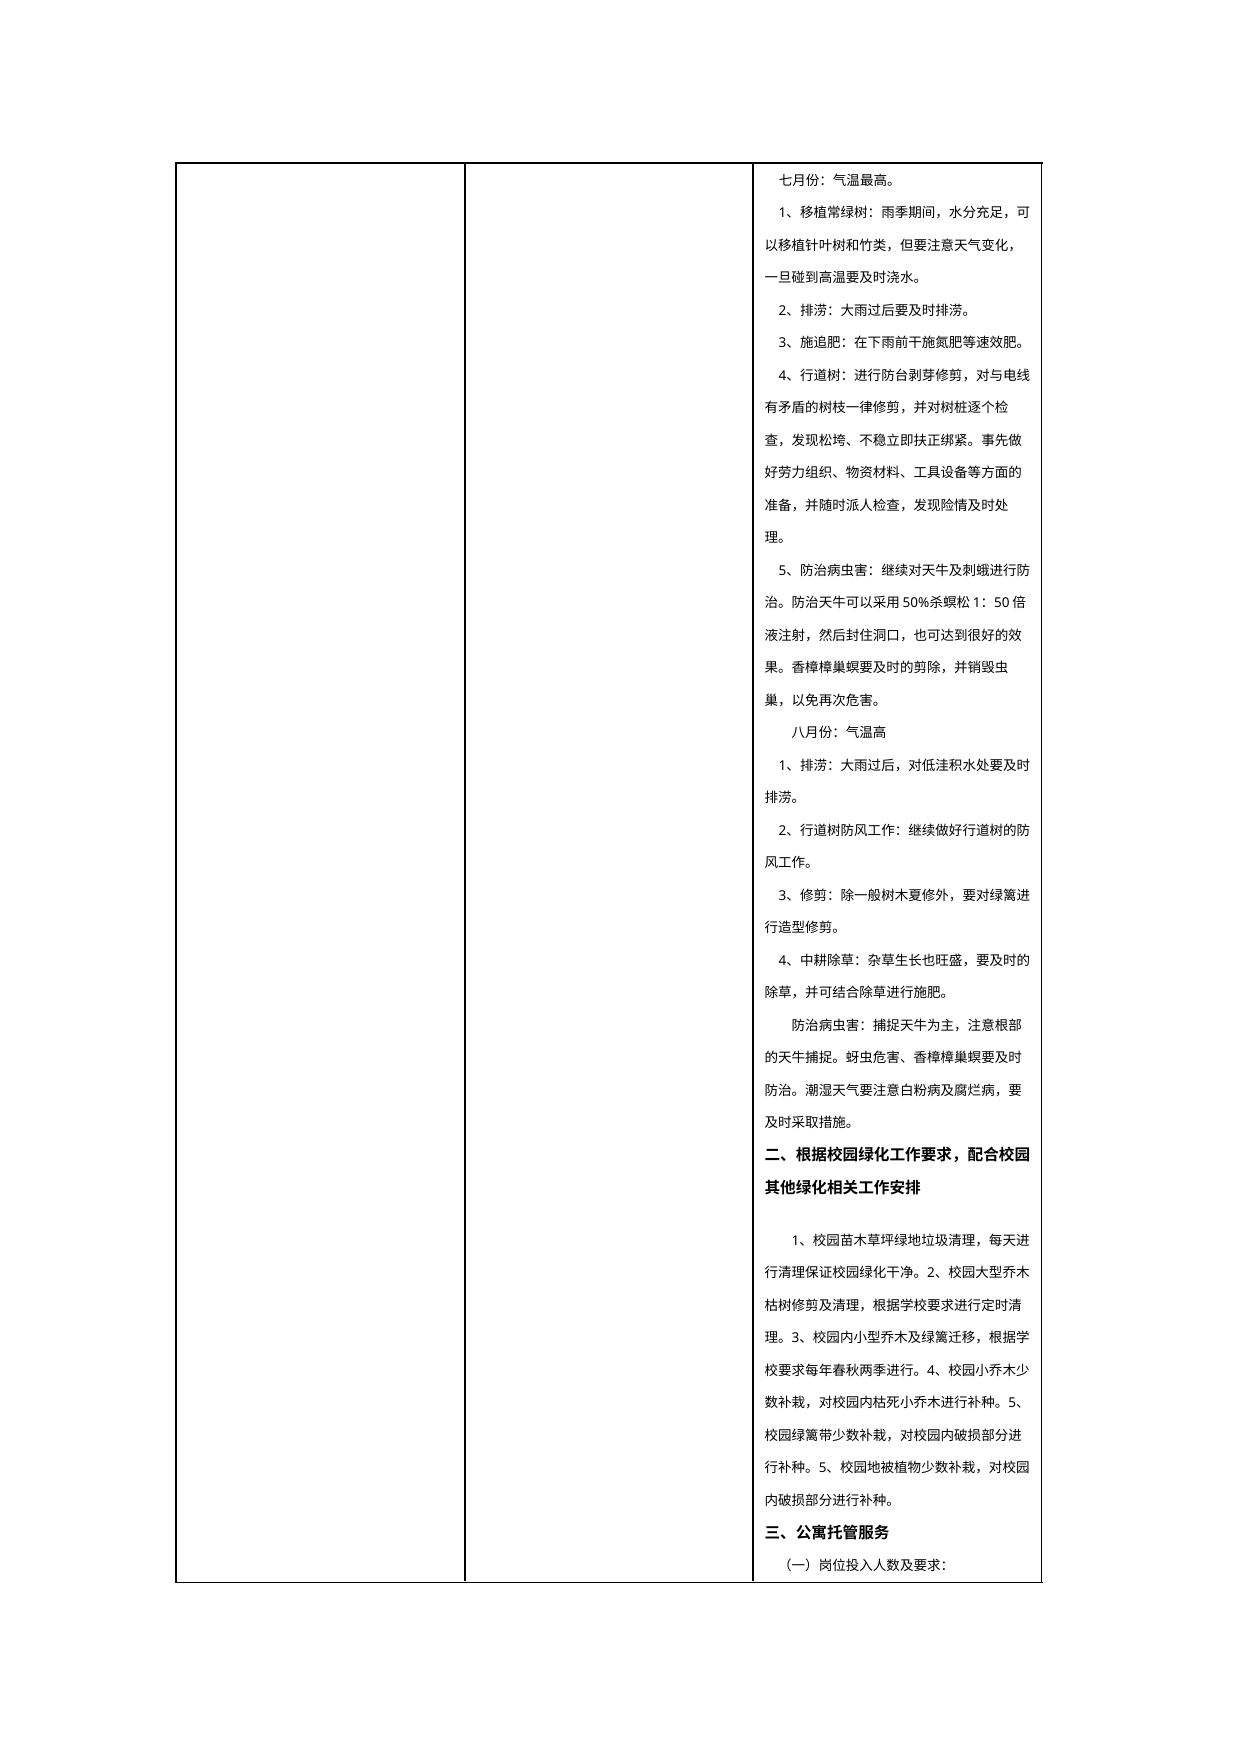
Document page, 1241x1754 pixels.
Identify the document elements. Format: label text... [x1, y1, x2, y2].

table_cell [466, 164, 752, 1581]
table_cell 3 [177, 164, 464, 1581]
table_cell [754, 164, 1041, 1581]
